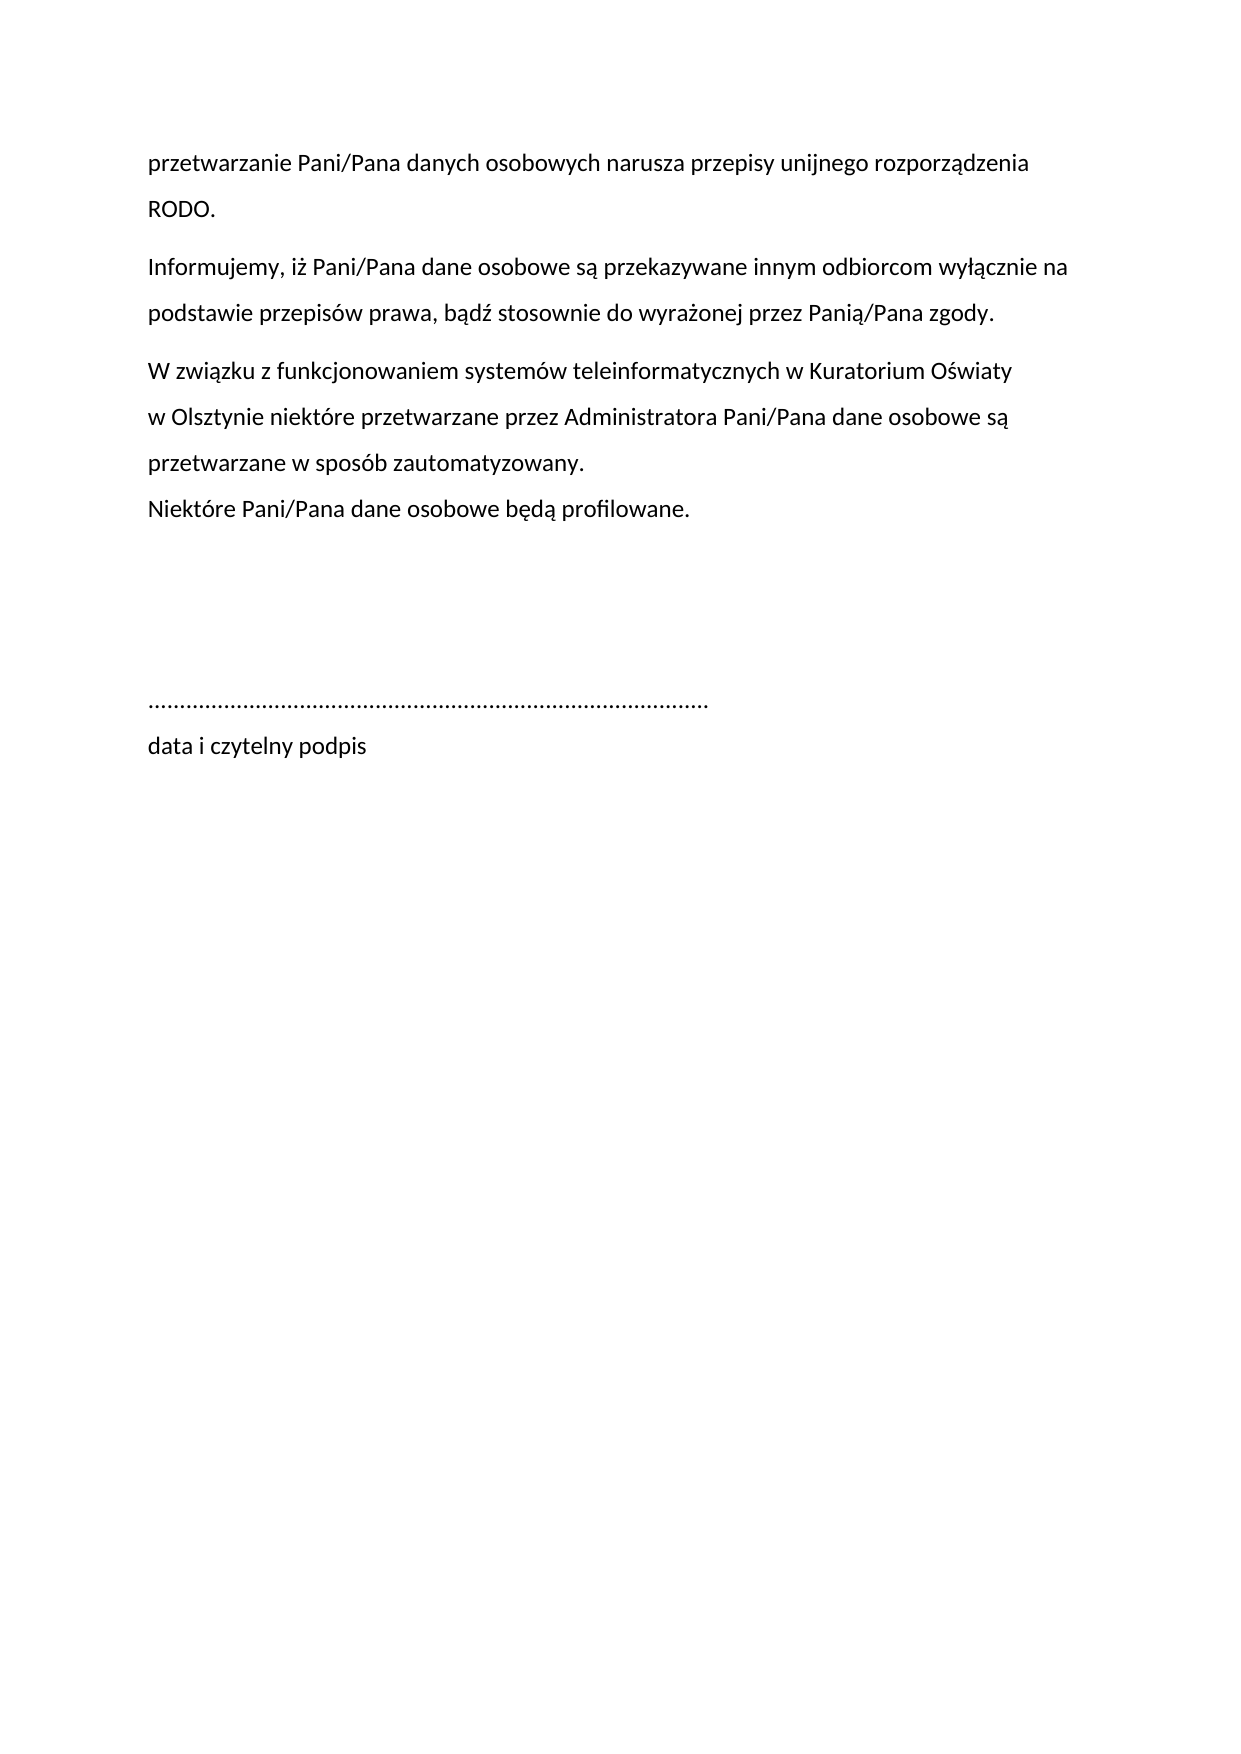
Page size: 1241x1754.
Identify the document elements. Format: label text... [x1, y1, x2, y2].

text W związku z funkcjonowaniem systemów teleinformatycznych w Kuratorium Oświaty w Olsztynie niektóre przetwarzane przez Administratora Pani/Pana dane osobowe są przetwarzane w sposób zautomatyzowany. Niektóre Pani/Pana dane osobowe będą profilowane. [148, 356, 1093, 523]
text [148, 148, 1093, 224]
text Informujemy, iż Pani/Pana dane osobowe są przekazywane innym odbiorcom wyłącznie na podstawie przepisów prawa, bądź stosownie do wyrażonej przez Panią/Pana zgody. [148, 252, 1093, 328]
text data i czytelny podpis [148, 730, 1093, 761]
text ......................................................................................... [148, 684, 1093, 715]
